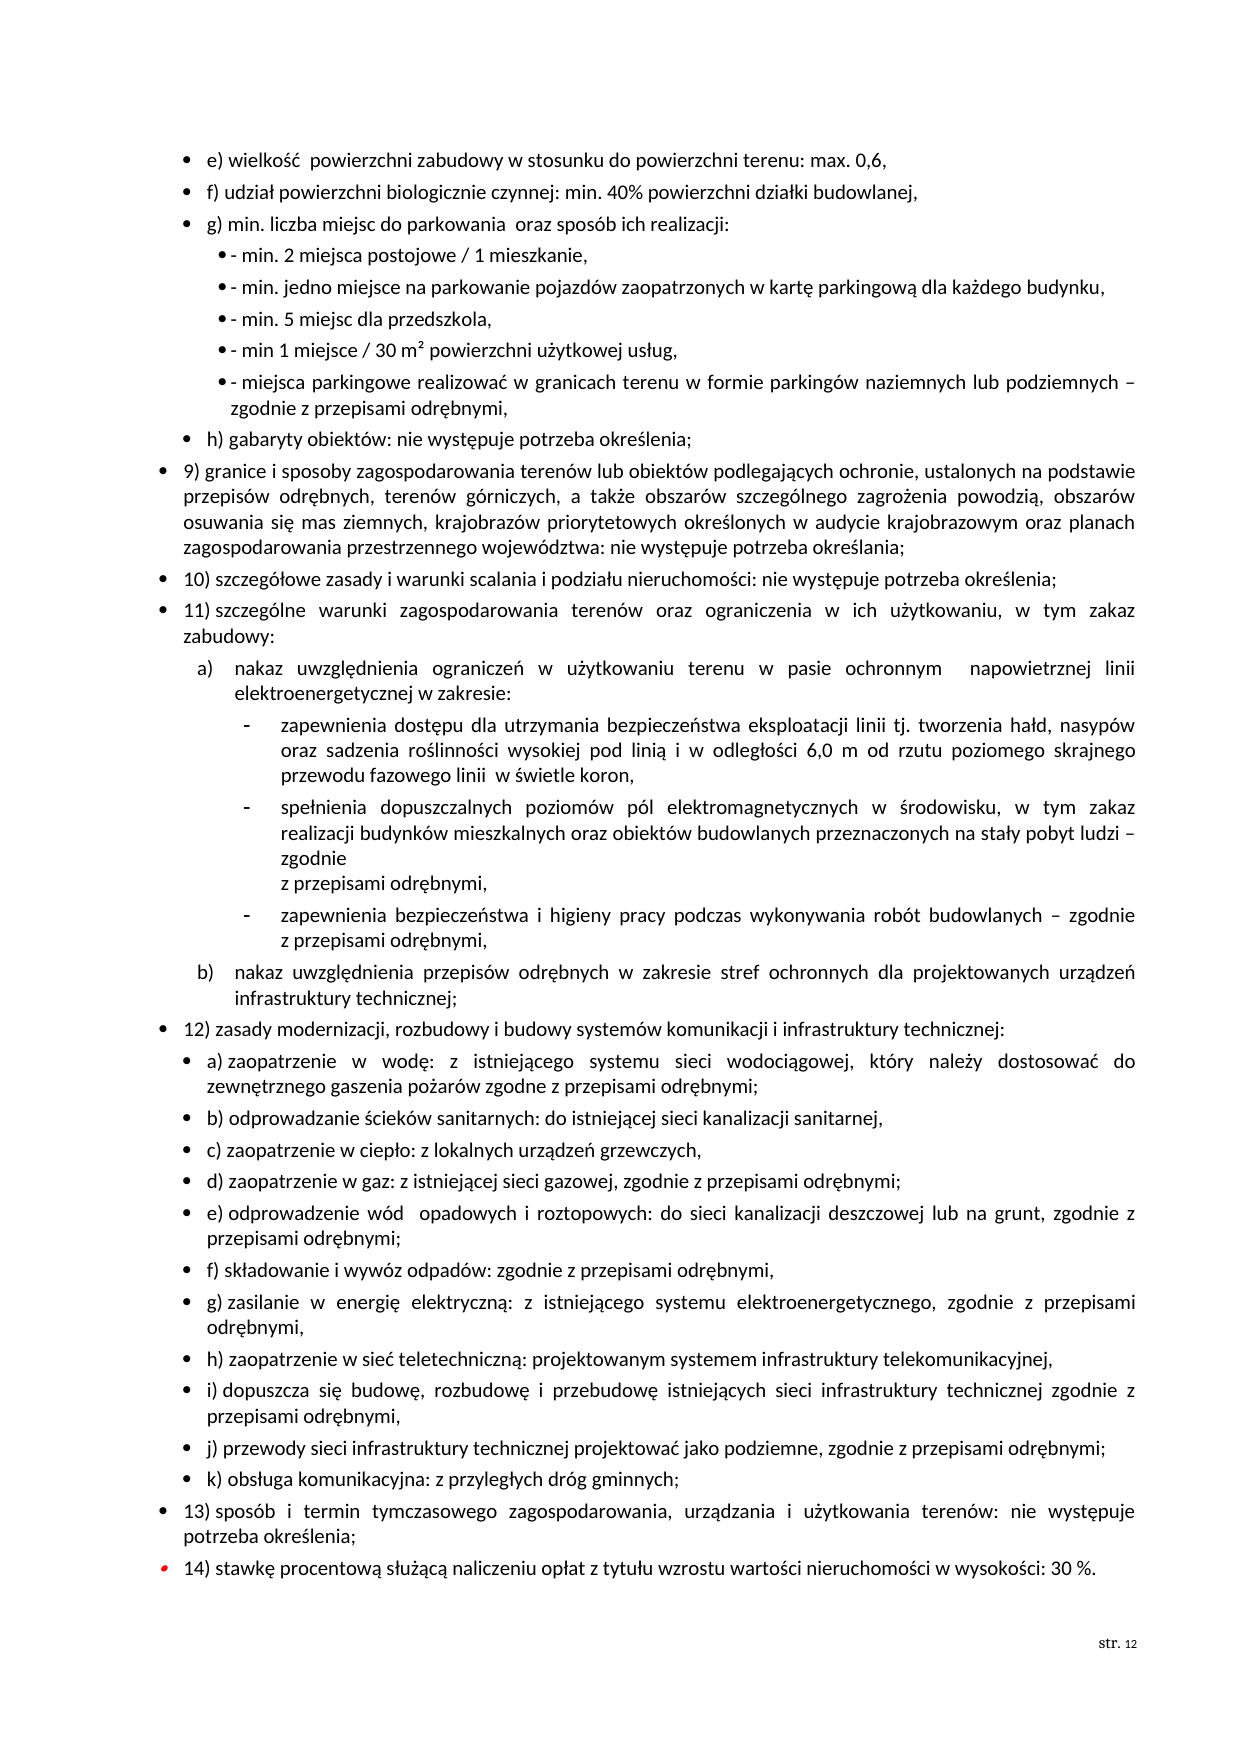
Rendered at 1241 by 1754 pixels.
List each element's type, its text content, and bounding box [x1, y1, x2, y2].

text e) wielkość powierzchni zabudowy w stosunku do powierzchni terenu: max. 0,6, [183, 148, 1137, 173]
text 10) szczegółowe zasady i warunki scalania i podziału nieruchomości: nie występuje potrzeba określenia; [159, 566, 1137, 591]
text 14) stawkę procentową służącą naliczeniu opłat z tytułu wzrostu wartości nieruchomości w wysokości: 30 %. [159, 1555, 1137, 1581]
list zapewnienia dostępu dla utrzymania bezpieczeństwa eksploatacji linii tj. tworzenia hałd, nasypów oraz sadzenia roślinności wysokiej pod linią i w odległości 6,0 m od rzutu poziomego skrajnego przewodu fazowego linii w świetle koron, [243, 712, 1137, 788]
text h) gabaryty obiektów: nie występuje potrzeba określenia; [183, 426, 1137, 452]
text 12) zasady modernizacji, rozbudowy i budowy systemów komunikacji i infrastruktury technicznej: [159, 1016, 1137, 1042]
list zapewnienia bezpieczeństwa i higieny pracy podczas wykonywania robót budowlanych – zgodnie z przepisami odrębnymi, [243, 902, 1137, 953]
text - min. jedno miejsce na parkowanie pojazdów zaopatrzonych w kartę parkingową dla każdego budynku, [218, 274, 1137, 300]
text j) przewody sieci infrastruktury technicznej projektować jako podziemne, zgodnie z przepisami odrębnymi; [183, 1435, 1137, 1460]
text c) zaopatrzenie w ciepło: z lokalnych urządzeń grzewczych, [183, 1137, 1137, 1162]
text i) dopuszcza się budowę, rozbudowę i przebudowę istniejących sieci infrastruktury technicznej zgodnie z przepisami odrębnymi, [183, 1378, 1137, 1428]
text g) zasilanie w energię elektryczną: z istniejącego systemu elektroenergetycznego, zgodnie z przepisami odrębnymi, [183, 1289, 1137, 1340]
text - miejsca parkingowe realizować w granicach terenu w formie parkingów naziemnych lub podziemnych – zgodnie z przepisami odrębnymi, [218, 369, 1137, 420]
text - min. 2 miejsca postojowe / 1 mieszkanie, [218, 243, 1137, 268]
text 9) granice i sposoby zagospodarowania terenów lub obiektów podlegających ochronie, ustalonych na podstawie przepisów odrębnych, terenów górniczych, a także obszarów szczególnego zagrożenia powodzią, obszarów osuwania się mas ziemnych, krajobrazów priorytetowych określonych w audycie krajobrazowym oraz planach zagospodarowania przestrzennego województwa: nie występuje potrzeba określania; [159, 458, 1137, 560]
list nakaz uwzględnienia ograniczeń w użytkowaniu terenu w pasie ochronnym napowietrznej linii elektroenergetycznej w zakresie: [197, 655, 1137, 706]
text b) odprowadzanie ścieków sanitarnych: do istniejącej sieci kanalizacji sanitarnej, [183, 1105, 1137, 1131]
text f) składowanie i wywóz odpadów: zgodnie z przepisami odrębnymi, [183, 1257, 1137, 1283]
text h) zaopatrzenie w sieć teletechniczną: projektowanym systemem infrastruktury telekomunikacyjnej, [183, 1346, 1137, 1371]
text a) zaopatrzenie w wodę: z istniejącego systemu sieci wodociągowej, który należy dostosować do zewnętrznego gaszenia pożarów zgodne z przepisami odrębnymi; [183, 1048, 1137, 1099]
list spełnienia dopuszczalnych poziomów pól elektromagnetycznych w środowisku, w tym zakaz realizacji budynków mieszkalnych oraz obiektów budowlanych przeznaczonych na stały pobyt ludzi – zgodnie z przepisami odrębnymi, [243, 794, 1137, 896]
text - min. 5 miejsc dla przedszkola, [218, 306, 1137, 331]
text - min 1 miejsce / 30 m² powierzchni użytkowej usług, [218, 338, 1137, 363]
text g) min. liczba miejsc do parkowania oraz sposób ich realizacji: [183, 211, 1137, 236]
text 13) sposób i termin tymczasowego zagospodarowania, urządzania i użytkowania terenów: nie występuje potrzeba określenia; [159, 1498, 1137, 1549]
text k) obsługa komunikacyjna: z przyległych dróg gminnych; [183, 1466, 1137, 1492]
text f) udział powierzchni biologicznie czynnej: min. 40% powierzchni działki budowlanej, [183, 179, 1137, 205]
text 11) szczególne warunki zagospodarowania terenów oraz ograniczenia w ich użytkowaniu, w tym zakaz zabudowy: [159, 598, 1137, 648]
list nakaz uwzględnienia przepisów odrębnych w zakresie stref ochronnych dla projektowanych urządzeń infrastruktury technicznej; [197, 959, 1137, 1010]
text e) odprowadzenie wód opadowych i roztopowych: do sieci kanalizacji deszczowej lub na grunt, zgodnie z przepisami odrębnymi; [183, 1200, 1137, 1251]
text d) zaopatrzenie w gaz: z istniejącej sieci gazowej, zgodnie z przepisami odrębnymi; [183, 1168, 1137, 1194]
